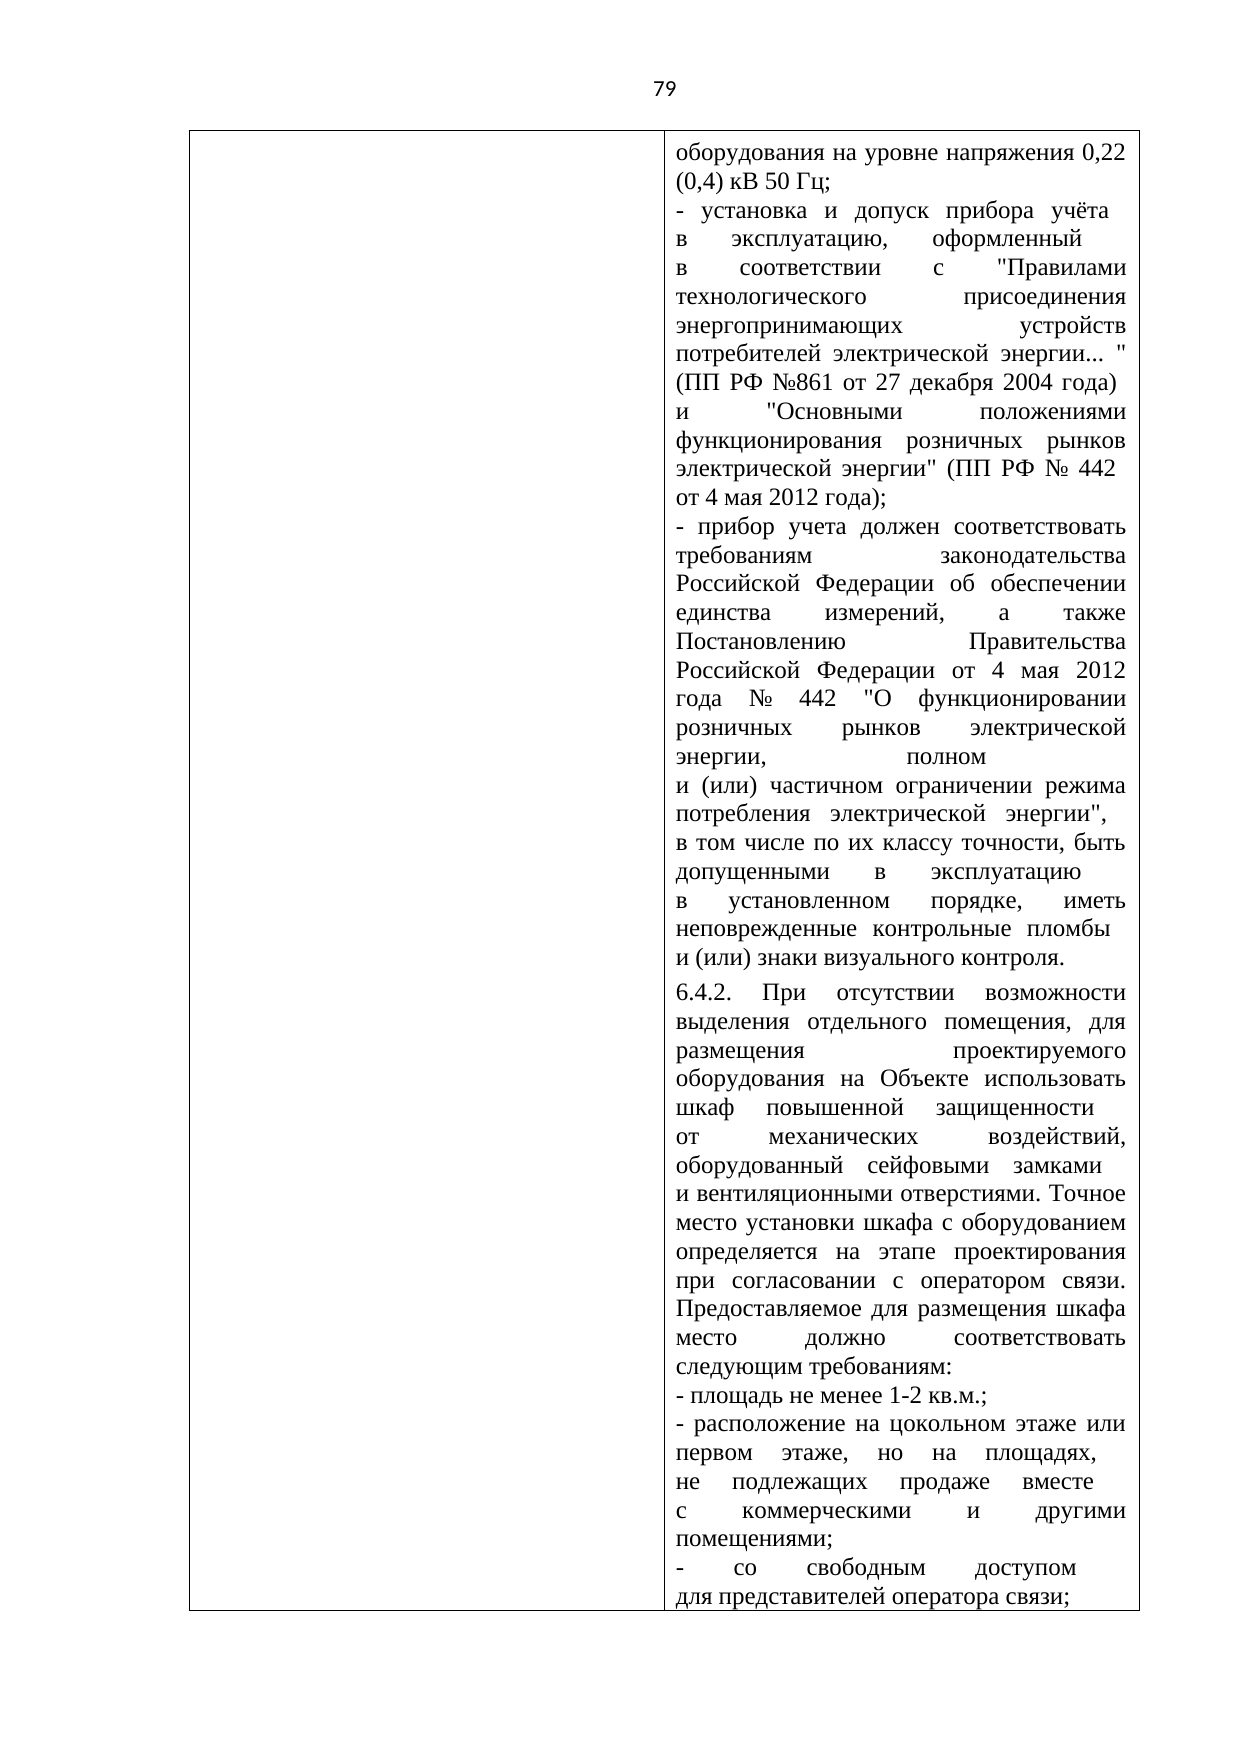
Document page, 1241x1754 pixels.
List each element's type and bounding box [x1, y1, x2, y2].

table_cell [190, 131, 664, 1610]
table_cell [665, 131, 1139, 1610]
